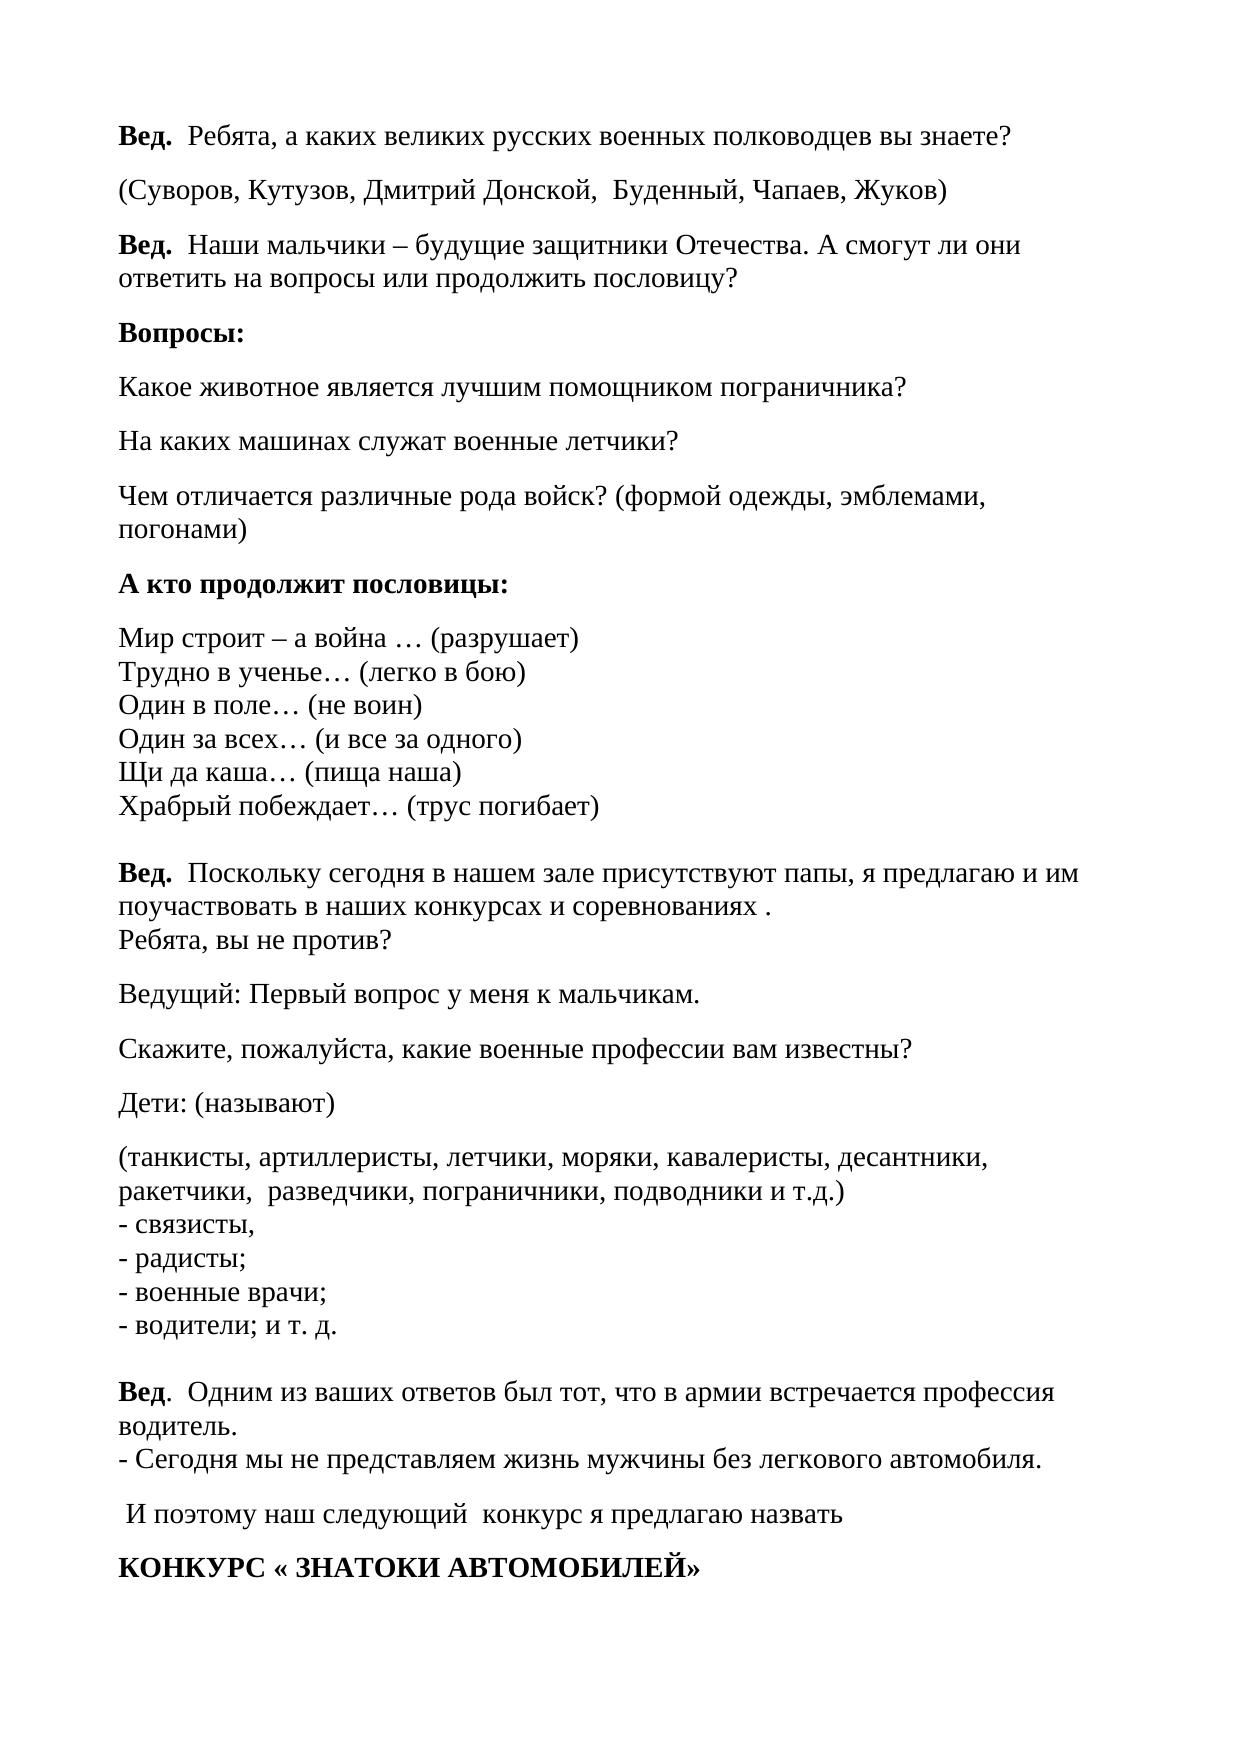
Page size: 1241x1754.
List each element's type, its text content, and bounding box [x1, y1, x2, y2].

text Дети: (называют) [118, 1085, 1122, 1119]
text На каких машинах служат военные летчики? [118, 423, 1122, 457]
text (Суворов, Кутузов, Дмитрий Донской, Буденный, Чапаев, Жуков) [118, 172, 1122, 206]
text Храбрый побеждает… (трус погибает) [118, 788, 1122, 821]
text Чем отличается различные рода войск? (формой одежды, эмблемами, погонами) [118, 478, 1122, 545]
text - военные врачи; [118, 1274, 1122, 1307]
text Ребята, вы не против? [118, 922, 1122, 956]
text Щи да каша… (пища наша) [118, 754, 1122, 788]
text - связисты, [118, 1207, 1122, 1240]
text (танкисты, артиллеристы, летчики, моряки, кавалеристы, десантники, ракетчики, разведчики, пограничники, подводники и т.д.) [118, 1139, 1122, 1207]
text - радисты; [118, 1240, 1122, 1274]
text Скажите, пожалуйста, какие военные профессии вам известны? [118, 1031, 1122, 1064]
text Трудно в ученье… (легко в бою) [118, 654, 1122, 687]
text - водители; и т. д. [118, 1307, 1122, 1341]
text Вед. Ребята, а каких великих русских военных полководцев вы знаете? [118, 118, 1122, 152]
text Один в поле… (не воин) [118, 687, 1122, 721]
text Вопросы: [118, 315, 1122, 348]
text КОНКУРС « ЗНАТОКИ АВТОМОБИЛЕЙ» [118, 1550, 1122, 1584]
text - Сегодня мы не представляем жизнь мужчины без легкового автомобиля. [118, 1441, 1122, 1475]
text Вед. Наши мальчики – будущие защитники Отечества. А смогут ли они ответить на вопросы или продолжить пословицу? [118, 227, 1122, 294]
text А кто продолжит пословицы: [118, 566, 1122, 599]
text Вед. Одним из ваших ответов был тот, что в армии встречается профессия водитель. [118, 1374, 1122, 1441]
text Один за всех… (и все за одного) [118, 721, 1122, 754]
text И поэтому наш следующий конкурс я предлагаю назвать [118, 1496, 1122, 1529]
text Вед. Поскольку сегодня в нашем зале присутствуют папы, я предлагаю и им поучаствовать в наших конкурсах и соревнованиях . [118, 855, 1122, 922]
text Какое животное является лучшим помощником пограничника? [118, 369, 1122, 403]
text Мир строит – а война … (разрушает) [118, 620, 1122, 654]
text Ведущий: Первый вопрос у меня к мальчикам. [118, 976, 1122, 1010]
